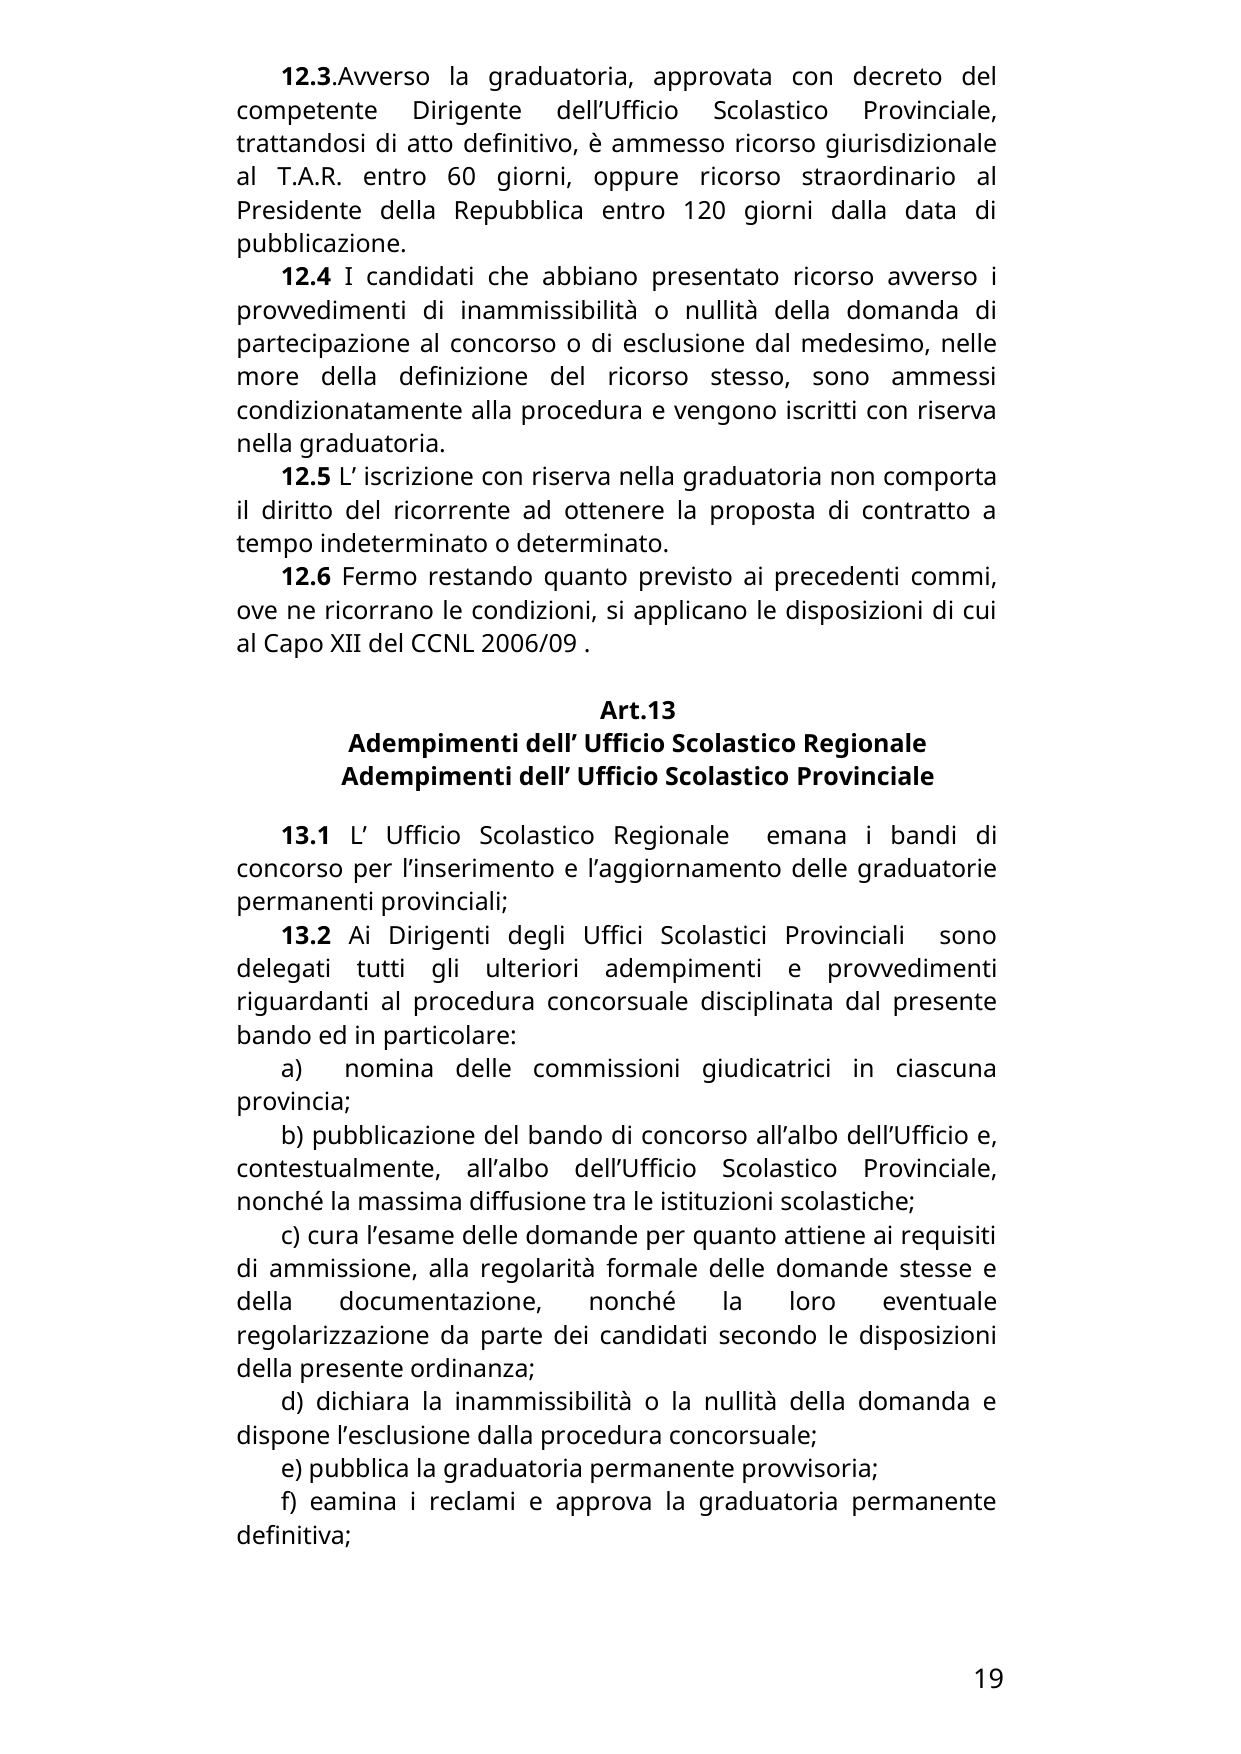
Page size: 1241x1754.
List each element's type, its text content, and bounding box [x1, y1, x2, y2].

subtitle Art.13 Adempimenti dell’ Ufficio Scolastico Regionale [266, 692, 1010, 759]
text e) pubblica la graduatoria permanente provvisoria; [236, 1451, 998, 1484]
text 13.1 L’ Ufficio Scolastico Regionale emana i bandi di concorso per l’inserimento e l’aggiornamento delle graduatorie permanenti provinciali; [236, 817, 998, 917]
text a) nomina delle commissioni giudicatrici in ciascuna provincia; [236, 1051, 998, 1117]
text 13.2 Ai Dirigenti degli Uffici Scolastici Provinciali sono delegati tutti gli ulteriori adempimenti e provvedimenti riguardanti al procedura concorsuale disciplinata dal presente bando ed in particolare: [236, 917, 998, 1051]
text 12.5 L’ iscrizione con riserva nella graduatoria non comporta il diritto del ricorrente ad ottenere la proposta di contratto a tempo indeterminato o determinato. [236, 459, 998, 559]
text f) eamina i reclami e approva la graduatoria permanente definitiva; [236, 1484, 998, 1551]
text 12.3.Avverso la graduatoria, approvata con decreto del competente Dirigente dell’Ufficio Scolastico Provinciale, trattandosi di atto definitivo, è ammesso ricorso giurisdizionale al T.A.R. entro 60 giorni, oppure ricorso straordinario al Presidente della Repubblica entro 120 giorni dalla data di pubblicazione. [236, 59, 998, 259]
text 12.4 I candidati che abbiano presentato ricorso avverso i provvedimenti di inammissibilità o nullità della domanda di partecipazione al concorso o di esclusione dal medesimo, nelle more della definizione del ricorso stesso, sono ammessi condizionatamente alla procedura e vengono iscritti con riserva nella graduatoria. [236, 259, 998, 459]
text b) pubblicazione del bando di concorso all’albo dell’Ufficio e, contestualmente, all’albo dell’Ufficio Scolastico Provinciale, nonché la massima diffusione tra le istituzioni scolastiche; [236, 1117, 998, 1217]
text c) cura l’esame delle domande per quanto attiene ai requisiti di ammissione, alla regolarità formale delle domande stesse e della documentazione, nonché la loro eventuale regolarizzazione da parte dei candidati secondo le disposizioni della presente ordinanza; [236, 1217, 998, 1384]
text d) dichiara la inammissibilità o la nullità della domanda e dispone l’esclusione dalla procedura concorsuale; [236, 1384, 998, 1451]
text 12.6 Fermo restando quanto previsto ai precedenti commi, ove ne ricorrano le condizioni, si applicano le disposizioni di cui al Capo XII del CCNL 2006/09 . [236, 559, 998, 659]
subtitle Adempimenti dell’ Ufficio Scolastico Provinciale [266, 759, 1010, 792]
